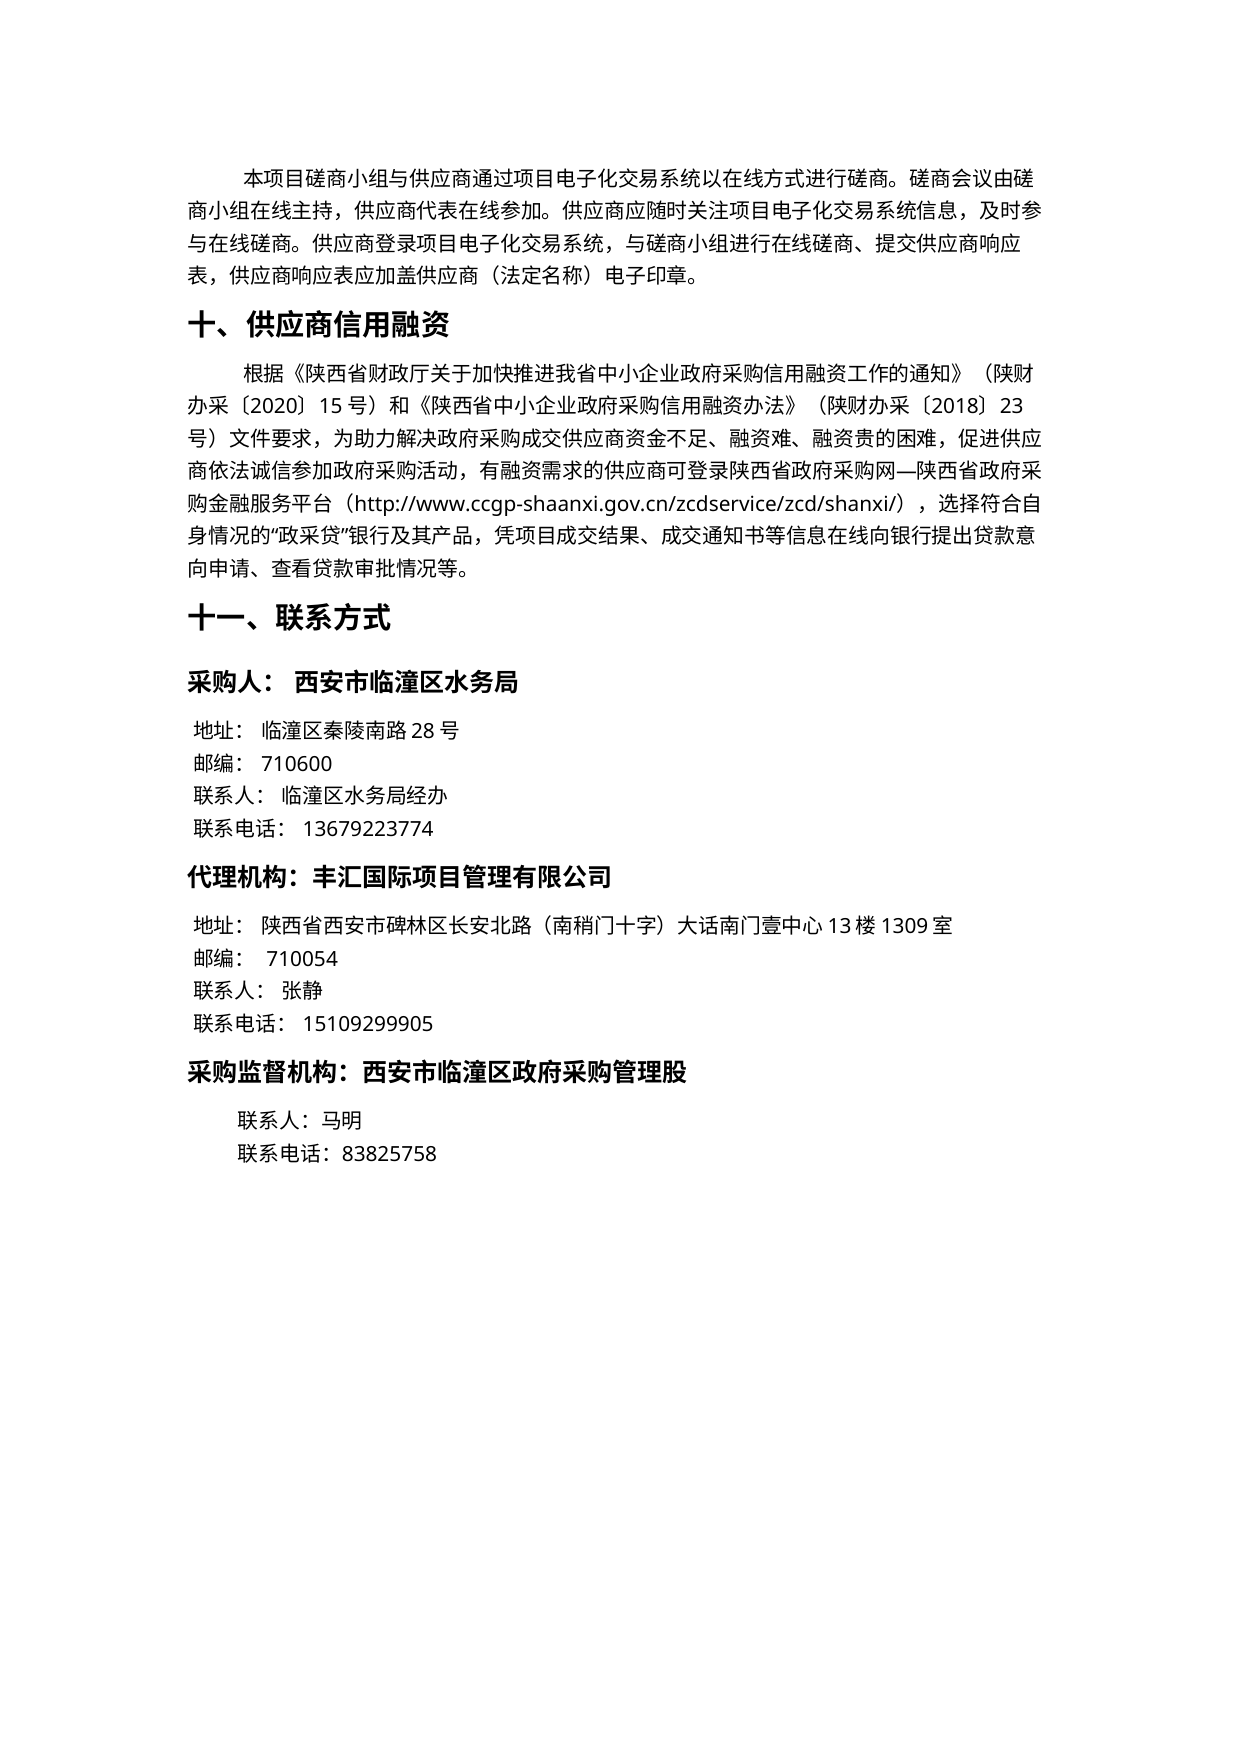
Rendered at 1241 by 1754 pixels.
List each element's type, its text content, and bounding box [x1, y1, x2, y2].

text 采购监督机构：西安市临潼区政府采购管理股 [187, 1039, 1053, 1104]
text 地址： 临潼区秦陵南路28号 [187, 714, 1053, 747]
text 联系人： 张静 [187, 974, 1053, 1007]
text 采购人： 西安市临潼区水务局 [187, 649, 1053, 714]
text 邮编： 710054 [187, 942, 1053, 974]
text 十、供应商信用融资 [187, 292, 1053, 357]
text 联系电话： 15109299905 [187, 1007, 1053, 1039]
text 本项目磋商小组与供应商通过项目电子化交易系统以在线方式进行磋商。磋商会议由磋商小组在线主持，供应商代表在线参加。供应商应随时关注项目电子化交易系统信息，及时参与在线磋商。供应商登录项目电子化交易系统，与磋商小组进行在线磋商、提交供应商响应表，供应商响应表应加盖供应商（法定名称）电子印章。 [187, 162, 1053, 292]
text 地址： 陕西省西安市碑林区长安北路（南稍门十字）大话南门壹中心13楼1309室 [187, 909, 1053, 942]
text 联系电话： 13679223774 [187, 812, 1053, 844]
text 联系电话：83825758 [187, 1137, 1053, 1169]
text 联系人：马明 [187, 1104, 1053, 1137]
text 联系人： 临潼区水务局经办 [187, 779, 1053, 812]
text 代理机构：丰汇国际项目管理有限公司 [187, 844, 1053, 909]
text 十一、联系方式 [187, 584, 1053, 649]
text 根据《陕西省财政厅关于加快推进我省中小企业政府采购信用融资工作的通知》（陕财办采〔2020〕15 号）和《陕西省中小企业政府采购信用融资办法》（陕财办采〔2018〕23 号）文件要求，为助力解决政府采购成交供应商资金不足、融资难、融资贵的困难，促进供应商依法诚信参加政府采购活动，有融资需求的供应商可登录陕西省政府采购网—陕西省政府采购金融服务平台（http://www.ccgp-shaanxi.gov.cn/zcdservice/zcd/shanxi/），选择符合自身情况的“政采贷”银行及其产品，凭项目成交结果、成交通知书等信息在线向银行提出贷款意向申请、查看贷款审批情况等。 [187, 357, 1053, 584]
text 邮编： 710600 [187, 747, 1053, 779]
